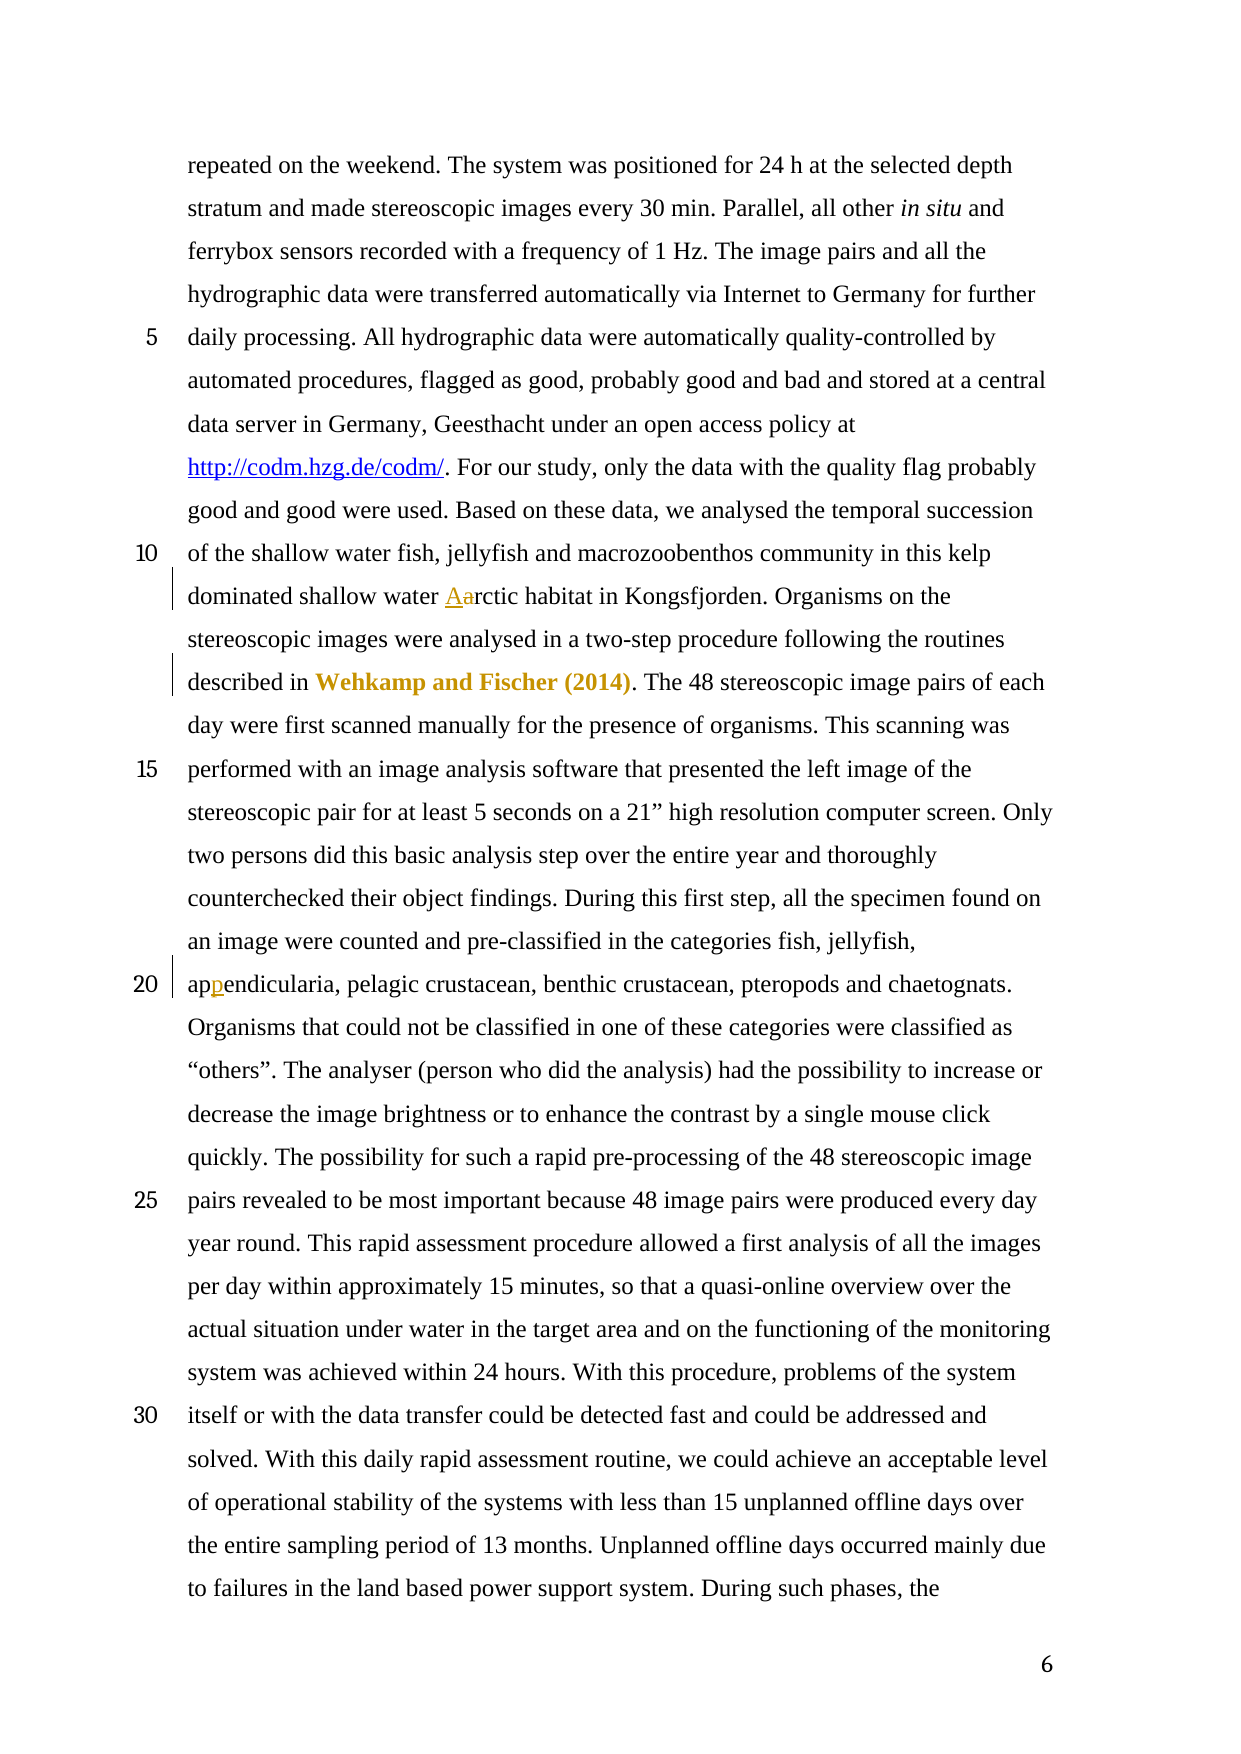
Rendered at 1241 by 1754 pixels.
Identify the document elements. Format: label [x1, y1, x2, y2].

text [187, 150, 1053, 1602]
